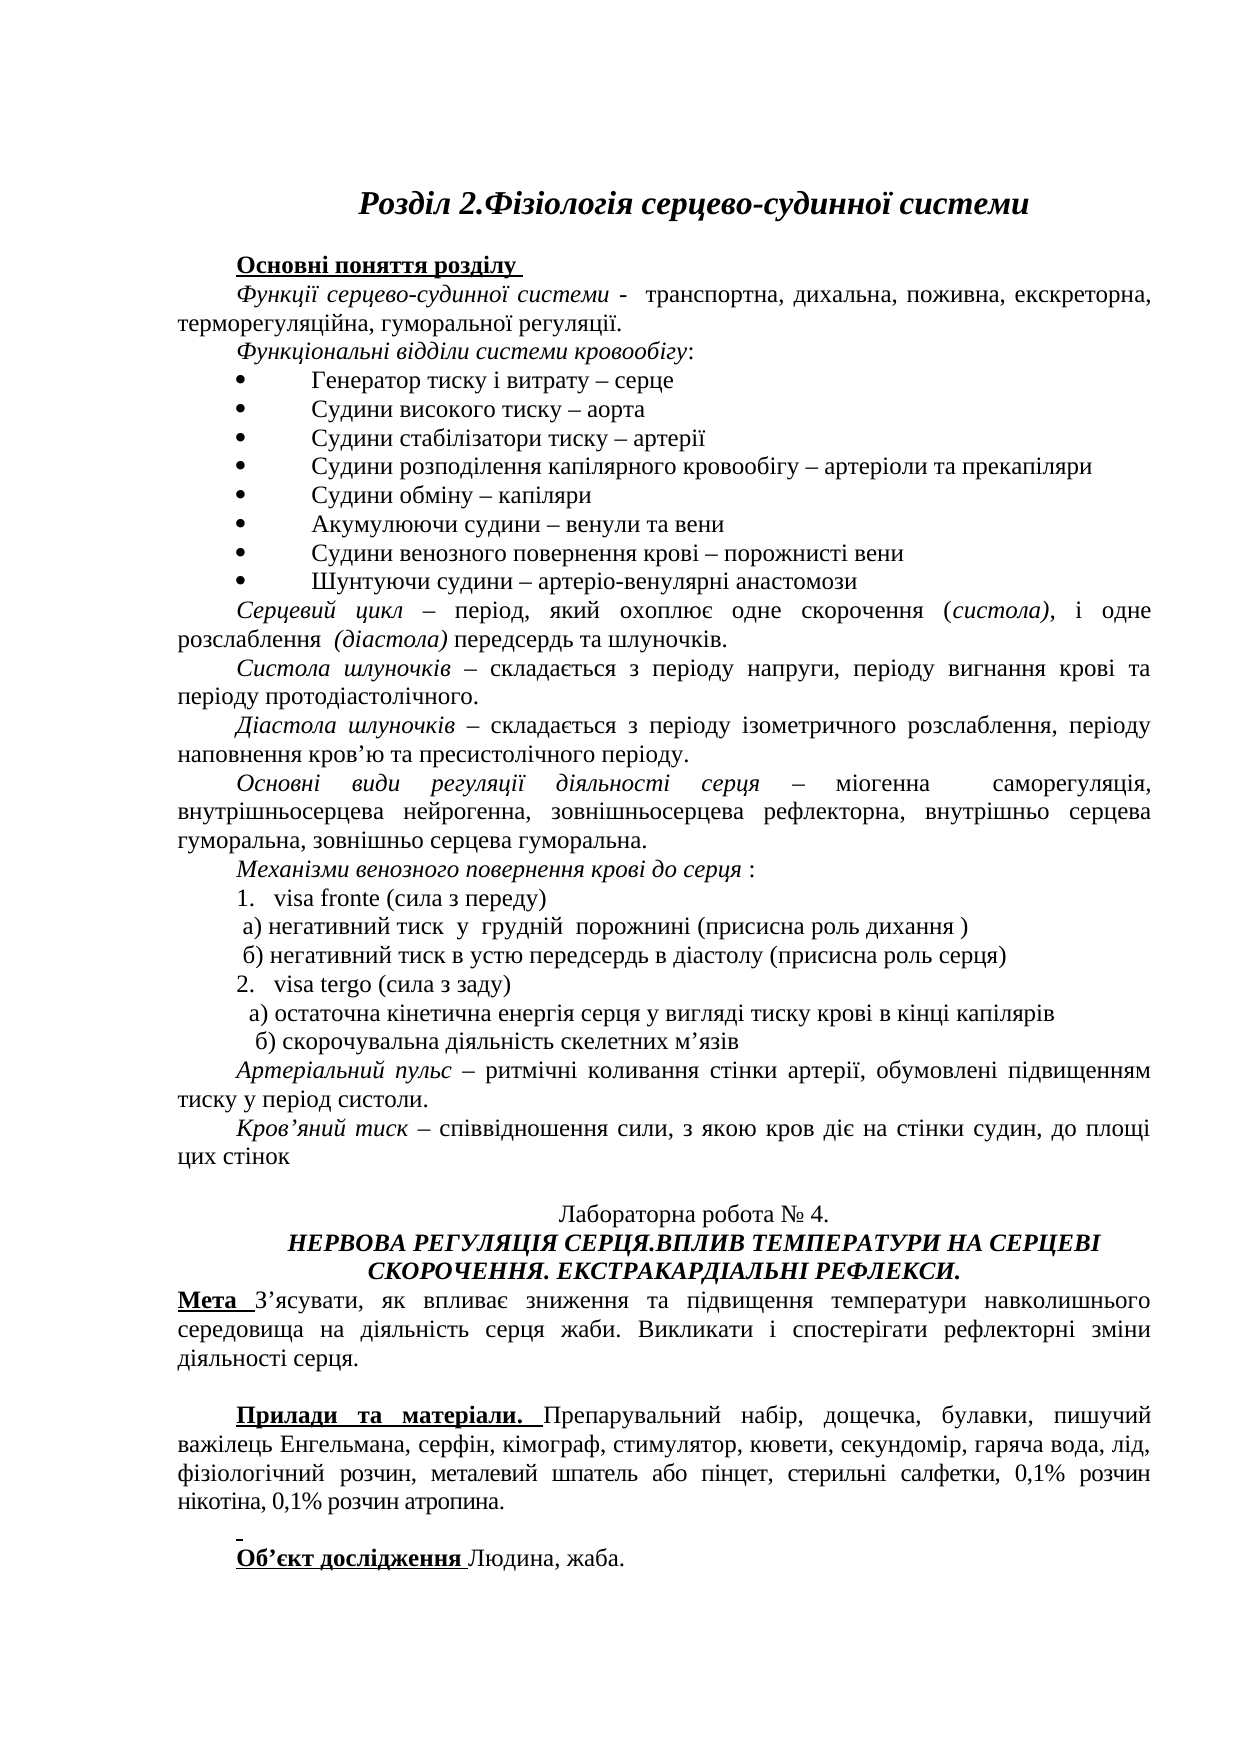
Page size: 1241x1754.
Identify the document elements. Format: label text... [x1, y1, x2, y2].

text Артеріальний пульс – ритмічні коливання стінки артерії, обумовлені підвищенням тиску у період систоли. [177, 1055, 1152, 1113]
list Судини розподілення капілярного кровообігу – артеріоли та прекапіляри [177, 451, 1152, 480]
list Акумулюючи судини – венули та вени [177, 509, 1152, 538]
text Серцевий цикл – період, який охоплює одне скорочення (систола), і одне розслаблення (діастола) передсердь та шлуночків. [177, 595, 1152, 653]
text Функціональні відділи системи кровообігу: [177, 336, 1152, 365]
text Систола шлуночків – складається з періоду напруги, періоду вигнання крові та періоду протодіастолічного. [177, 653, 1152, 710]
list visa tergo (сила з заду) [177, 969, 1152, 998]
text а) негативний тиск у грудній порожнині (присисна роль дихання ) [177, 911, 1152, 940]
text Функції серцево-судинної системи - транспортна, дихальна, поживна, екскреторна, терморегуляційна, гуморальної регуляції. [177, 279, 1152, 336]
text Прилади та матеріали. Препарувальний набір, дощечка, булавки, пишучий важілець Енгельмана, серфін, кімограф, стимулятор, кювети, секундомір, гаряча вода, лід, фізіологічний розчин, металевий шпатель або пінцет, стерильні салфетки, 0,1% розчин нікотіна, 0,1% розчин атропина. [177, 1400, 1152, 1515]
text Кров’яний тиск – співвідношення сили, з якою кров діє на стінки судин, до площі цих стінок [177, 1113, 1152, 1170]
text Механізми венозного повернення крові до серця : [177, 854, 1152, 883]
list Судини високого тиску – аорта [177, 394, 1152, 423]
text Основні види регуляції діяльності серця – міогенна саморегуляція, внутрішньосерцева нейрогенна, зовнішньосерцева рефлекторна, внутрішньо серцева гуморальна, зовнішньо серцева гуморальна. [177, 768, 1152, 854]
list Судини стабілізатори тиску – артерії [177, 423, 1152, 451]
text Мета З’ясувати, як впливає зниження та підвищення температури навколишнього середовища на діяльність серця жаби. Викликати і спостерігати рефлекторні зміни діяльності серця. [177, 1285, 1152, 1371]
text б) скорочувальна діяльність скелетних м’язів [177, 1026, 1152, 1055]
text Діастола шлуночків – складається з періоду ізометричного розслаблення, періоду наповнення кров’ю та пресистолічного періоду. [177, 710, 1152, 768]
list Генератор тиску і витрату – серце [177, 365, 1152, 394]
text б) негативний тиск в устю передсердь в діастолу (присисна роль серця) [177, 940, 1152, 969]
text Основні поняття розділу [177, 250, 1152, 279]
list Судини обміну – капіляри [177, 480, 1152, 509]
text Лабораторна робота № 4. [177, 1199, 1152, 1228]
list visa fronte (сила з переду) [177, 883, 1152, 911]
text Об’єкт дослідження Людина, жаба. [177, 1543, 1152, 1572]
text а) остаточна кінетична енергія серця у вигляді тиску крові в кінці капілярів [177, 998, 1152, 1026]
text Розділ 2.Фізіологія серцево-судинної системи [177, 183, 1152, 221]
list Судини венозного повернення крові – порожнисті вени [177, 538, 1152, 566]
list Шунтуючи судини – артеріо-венулярні анастомози [177, 566, 1152, 595]
text НЕРВОВА РЕГУЛЯЦІЯ СЕРЦЯ.ВПЛИВ ТЕМПЕРАТУРИ НА СЕРЦЕВІ СКОРОЧЕННЯ. ЕКСТРАКАРДІАЛЬНІ РЕФЛЕКСИ. [177, 1228, 1152, 1285]
